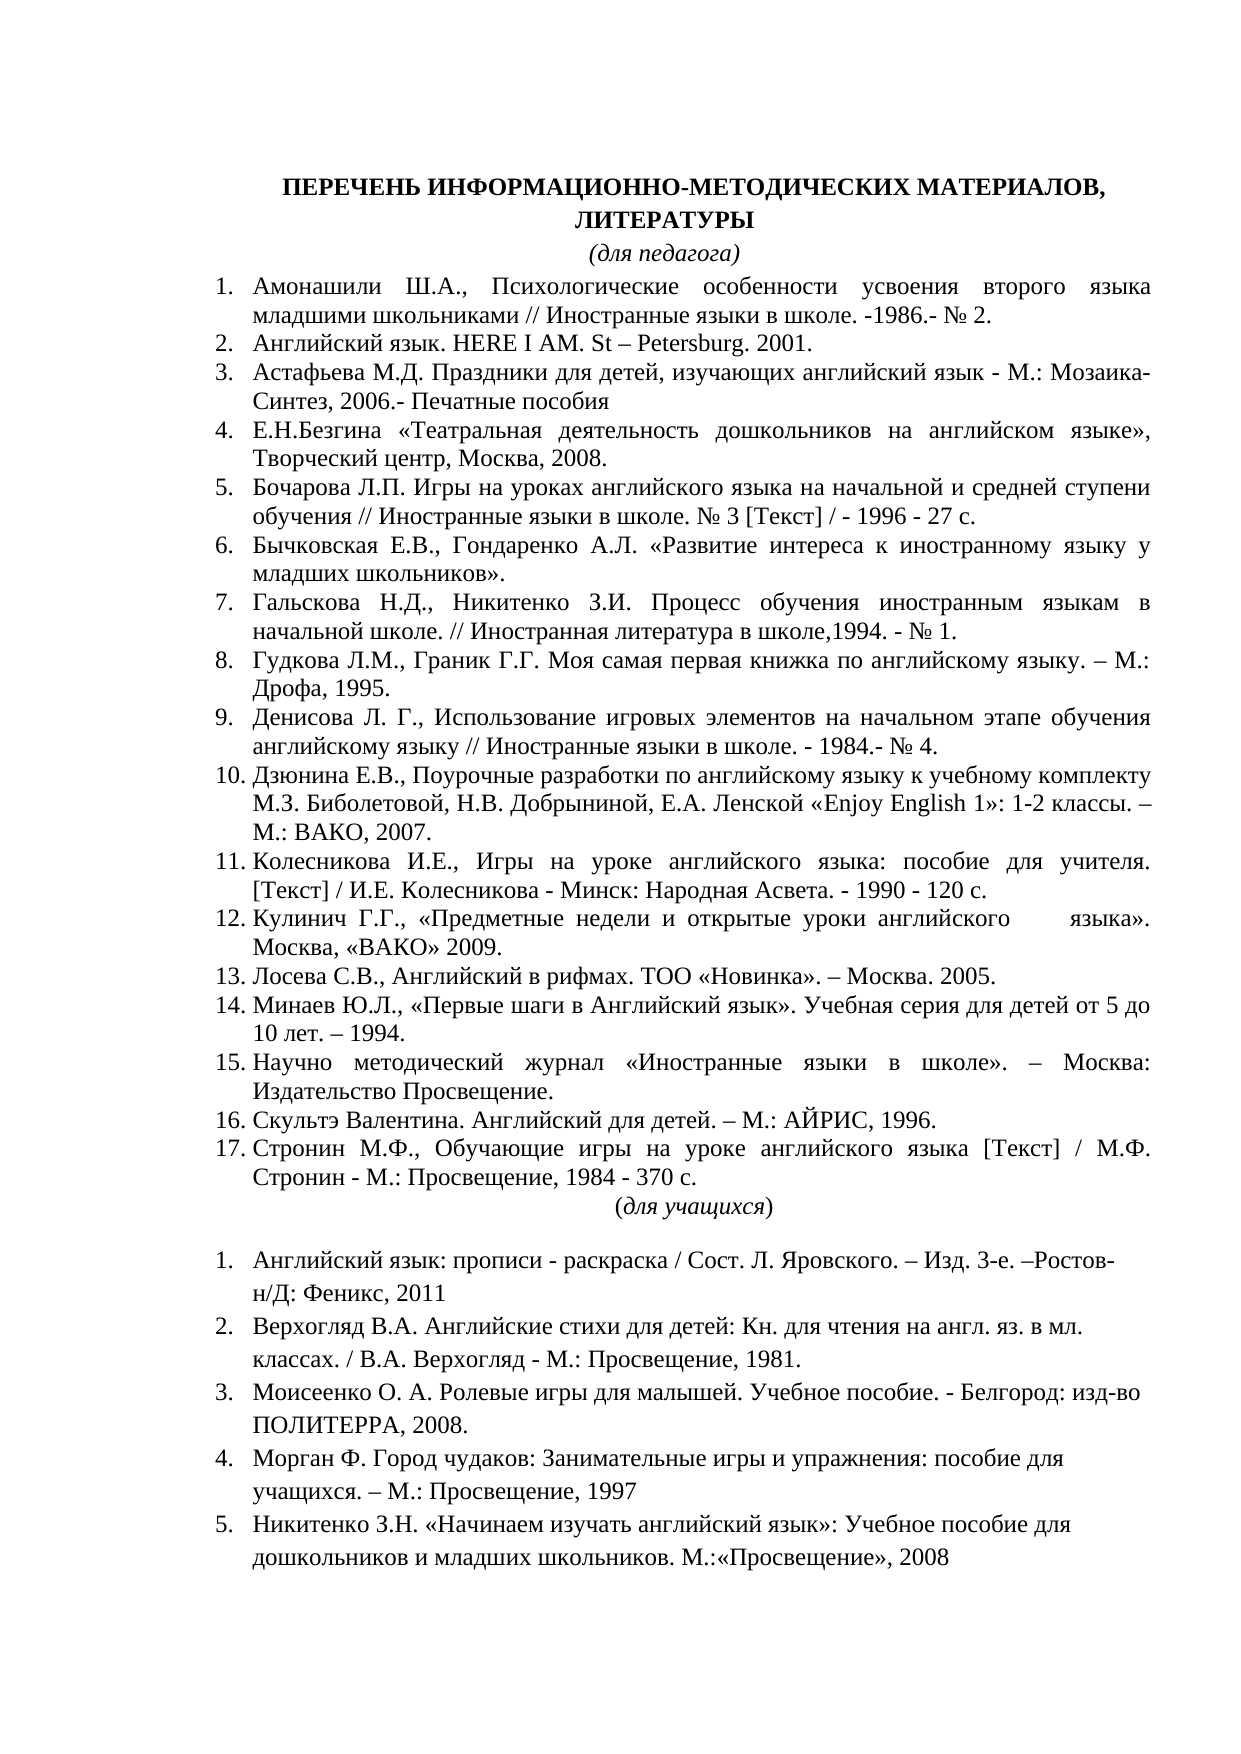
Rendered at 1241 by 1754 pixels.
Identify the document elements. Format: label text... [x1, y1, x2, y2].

list Минаев Ю.Л., «Первые шаги в Английский язык». Учебная серия для детей от 5 до 10 лет. – 1994. [215, 990, 1152, 1047]
list Гудкова Л.М., Граник Г.Г. Моя самая первая книжка по английскому языку. – М.: Дрофа, 1995. [215, 645, 1152, 702]
text (для педагога) [177, 238, 1152, 267]
list Скультэ Валентина. Английский для детей. – М.: АЙРИС, 1996. [215, 1105, 1152, 1133]
list Бочарова Л.П. Игры на уроках английского языка на начальной и средней ступени обучения // Иностранные языки в школе. № 3 [Текст] / - 1996 - 27 с. [215, 472, 1152, 530]
list Денисова Л. Г., Использование игровых элементов на начальном этапе обучения английскому языку // Иностранные языки в школе. - 1984.- № 4. [215, 702, 1152, 760]
list Английский язык: прописи - раскраска / Сост. Л. Яровского. – Изд. 3-е. –Ростов-н/Д: Феникс, 2011 [215, 1245, 1152, 1307]
list Верхогляд В.А. Английские стихи для детей: Кн. для чтения на англ. яз. в мл. классах. / В.А. Верхогляд - М.: Просвещение, 1981. [215, 1311, 1152, 1373]
list Колесникова И.Е., Игры на уроке английского языка: пособие для учителя. [Текст] / И.Е. Колесникова - Минск: Народная Асвета. - 1990 - 120 с. [215, 846, 1152, 903]
list Бычковская Е.В., Гондаренко А.Л. «Развитие интереса к иностранному языку у младших школьников». [215, 530, 1152, 587]
list Моисеенко О. А. Ролевые игры для малышей. Учебное пособие. - Белгород: изд-во ПОЛИТЕРРА, 2008. [215, 1377, 1152, 1439]
list Английский язык. HERE I AM. St – Petersburg. 2001. [215, 328, 1152, 357]
list Кулинич Г.Г., «Предметные недели и открытые уроки английского языка». Москва, «ВАКО» 2009. [215, 903, 1152, 961]
list Астафьева М.Д. Праздники для детей, изучающих английский язык - М.: Мозаика-Синтез, 2006.- Печатные пособия [215, 357, 1152, 415]
list Е.Н.Безгина «Театральная деятельность дошкольников на английском языке», Творческий центр, Москва, 2008. [215, 415, 1152, 472]
list Дзюнина Е.В., Поурочные разработки по английскому языку к учебному комплекту М.З. Биболетовой, Н.В. Добрыниной, Е.А. Ленской «Enjoy English 1»: 1-2 классы. – М.: ВАКО, 2007. [215, 760, 1152, 846]
list Морган Ф. Город чудаков: Занимательные игры и упражнения: пособие для учащихся. – М.: Просвещение, 1997 [215, 1443, 1152, 1505]
list Гальскова Н.Д., Никитенко З.И. Процесс обучения иностранным языкам в начальной школе. // Иностранная литература в школе,1994. - № 1. [215, 587, 1152, 645]
text ПЕРЕЧЕНЬ ИНФОРМАЦИОННО-МЕТОДИЧЕСКИХ МАТЕРИАЛОВ, ЛИТЕРАТУРЫ [177, 172, 1152, 234]
list Никитенко З.Н. «Начинаем изучать английский язык»: Учебное пособие для дошкольников и младших школьников. М.:«Просвещение», 2008 [215, 1509, 1152, 1571]
list Амонашили Ш.А., Психологические особенности усвоения второго языка младшими школьниками // Иностранные языки в школе. -1986.- № 2. [215, 271, 1152, 328]
list Научно методический журнал «Иностранные языки в школе». – Москва: Издательство Просвещение. [215, 1047, 1152, 1105]
text (для учащихся) [177, 1191, 1152, 1220]
list Стронин М.Ф., Обучающие игры на уроке английского языка [Текст] / М.Ф. Стронин - М.: Просвещение, 1984 - 370 с. [215, 1133, 1152, 1191]
list Лосева С.В., Английский в рифмах. ТОО «Новинка». – Москва. 2005. [215, 961, 1152, 990]
